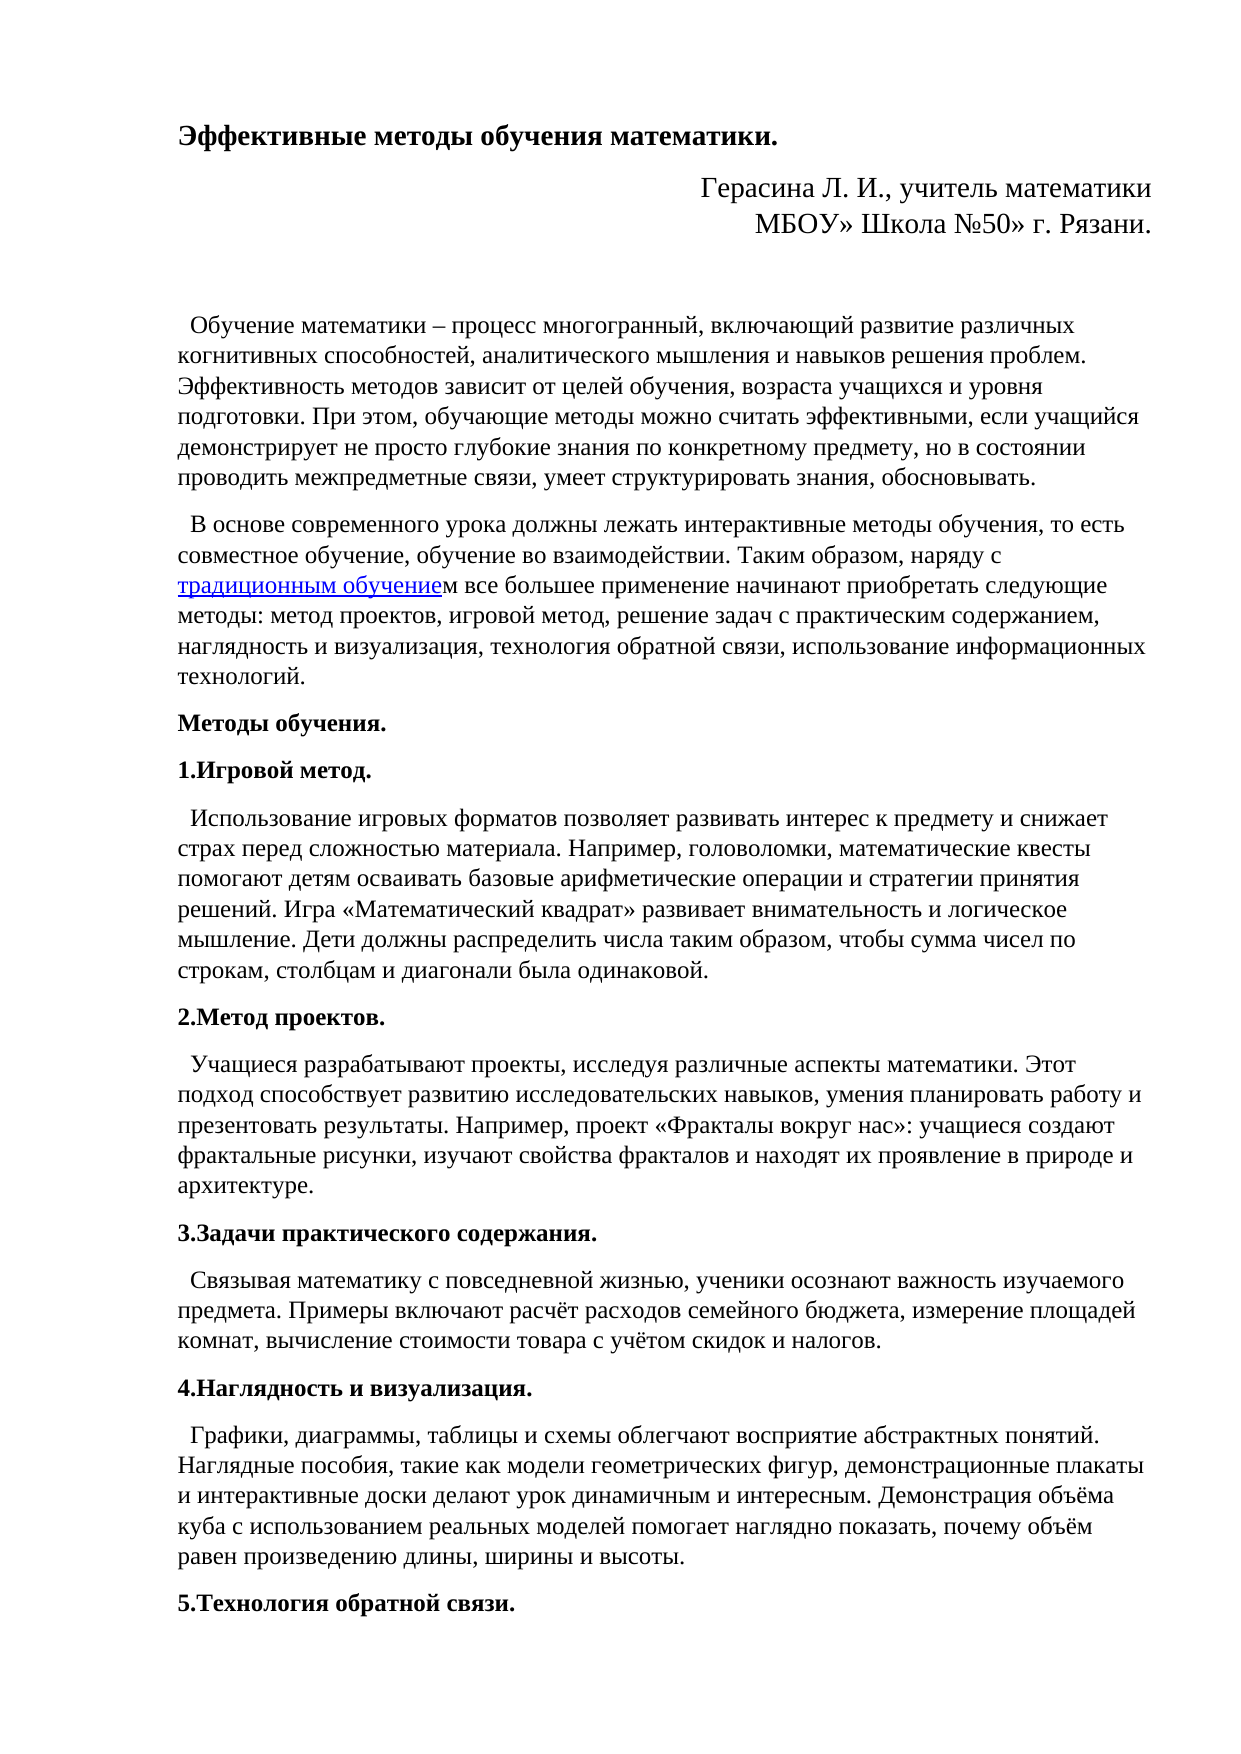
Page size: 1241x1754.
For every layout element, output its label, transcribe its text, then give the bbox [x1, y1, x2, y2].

text Обучение математики – процесс многогранный, включающий развитие различных когнитивных способностей, аналитического мышления и навыков решения проблем. Эффективность методов зависит от целей обучения, возраста учащихся и уровня подготовки. При этом, обучающие методы можно считать эффективными, если учащийся демонстрирует не просто глубокие знания по конкретному предмету, но в состоянии проводить межпредметные связи, умеет структурировать знания, обосновывать. [177, 310, 1152, 491]
text В основе современного урока должны лежать интерактивные методы обучения, то есть совместное обучение, обучение во взаимодействии. Таким образом, наряду с традиционным обучением все большее применение начинают приобретать следующие методы: метод проектов, игровой метод, решение задач с практическим содержанием, наглядность и визуализация, технология обратной связи, использование информационных технологий. [177, 509, 1152, 690]
text Эффективные методы обучения математики. [177, 118, 1152, 152]
text Учащиеся разрабатывают проекты, исследуя различные аспекты математики. Этот подход способствует развитию исследовательских навыков, умения планировать работу и презентовать результаты. Например, проект «Фракталы вокруг нас»: учащиеся создают фрактальные рисунки, изучают свойства фракталов и находят их проявление в природе и архитектуре. [177, 1049, 1152, 1199]
text 3.Задачи практического содержания. [177, 1218, 1152, 1246]
text 2.Метод проектов. [177, 1002, 1152, 1031]
text Использование игровых форматов позволяет развивать интерес к предмету и снижает страх перед сложностью материала. Например, головоломки, математические квесты помогают детям осваивать базовые арифметические операции и стратегии принятия решений. Игра «Математический квадрат» развивает внимательность и логическое мышление. Дети должны распределить числа таким образом, чтобы сумма чисел по строкам, столбцам и диагонали была одинаковой. [177, 803, 1152, 983]
text Связывая математику с повседневной жизнью, ученики осознают важность изучаемого предмета. Примеры включают расчёт расходов семейного бюджета, измерение площадей комнат, вычисление стоимости товара с учётом скидок и налогов. [177, 1265, 1152, 1354]
text 5.Технология обратной связи. [177, 1588, 1152, 1617]
text Графики, диаграммы, таблицы и схемы облегчают восприятие абстрактных понятий. Наглядные пособия, такие как модели геометрических фигур, демонстрационные плакаты и интерактивные доски делают урок динамичным и интересным. Демонстрация объёма куба с использованием реальных моделей помогает наглядно показать, почему объём равен произведению длины, ширины и высоты. [177, 1420, 1152, 1570]
text 1.Игровой метод. [177, 756, 1152, 784]
text Герасина Л. И., учитель математики МБОУ» Школа №50» г. Рязани. [177, 170, 1152, 239]
text Методы обучения. [177, 708, 1152, 737]
text 4.Наглядность и визуализация. [177, 1373, 1152, 1401]
